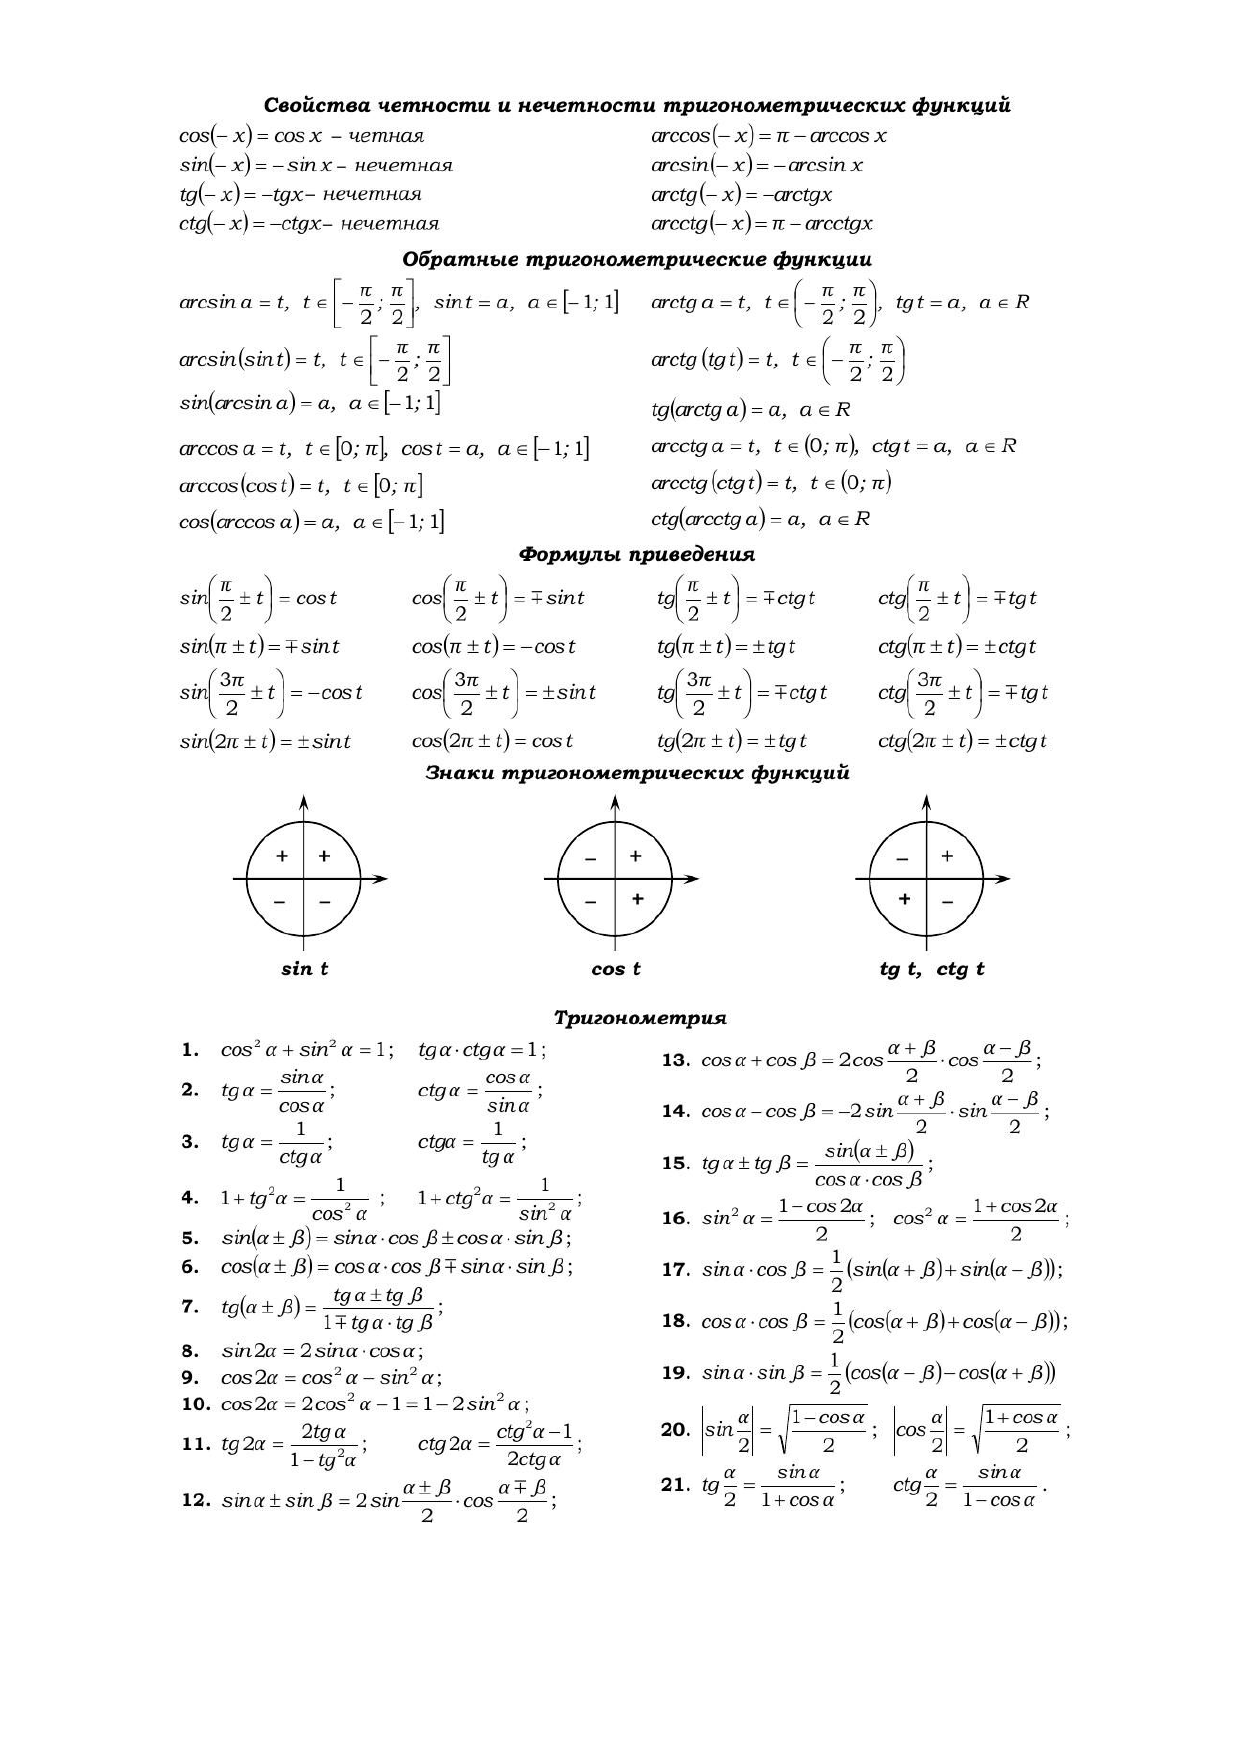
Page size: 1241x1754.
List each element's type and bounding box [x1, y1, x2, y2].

picture [147, 73, 1123, 1523]
